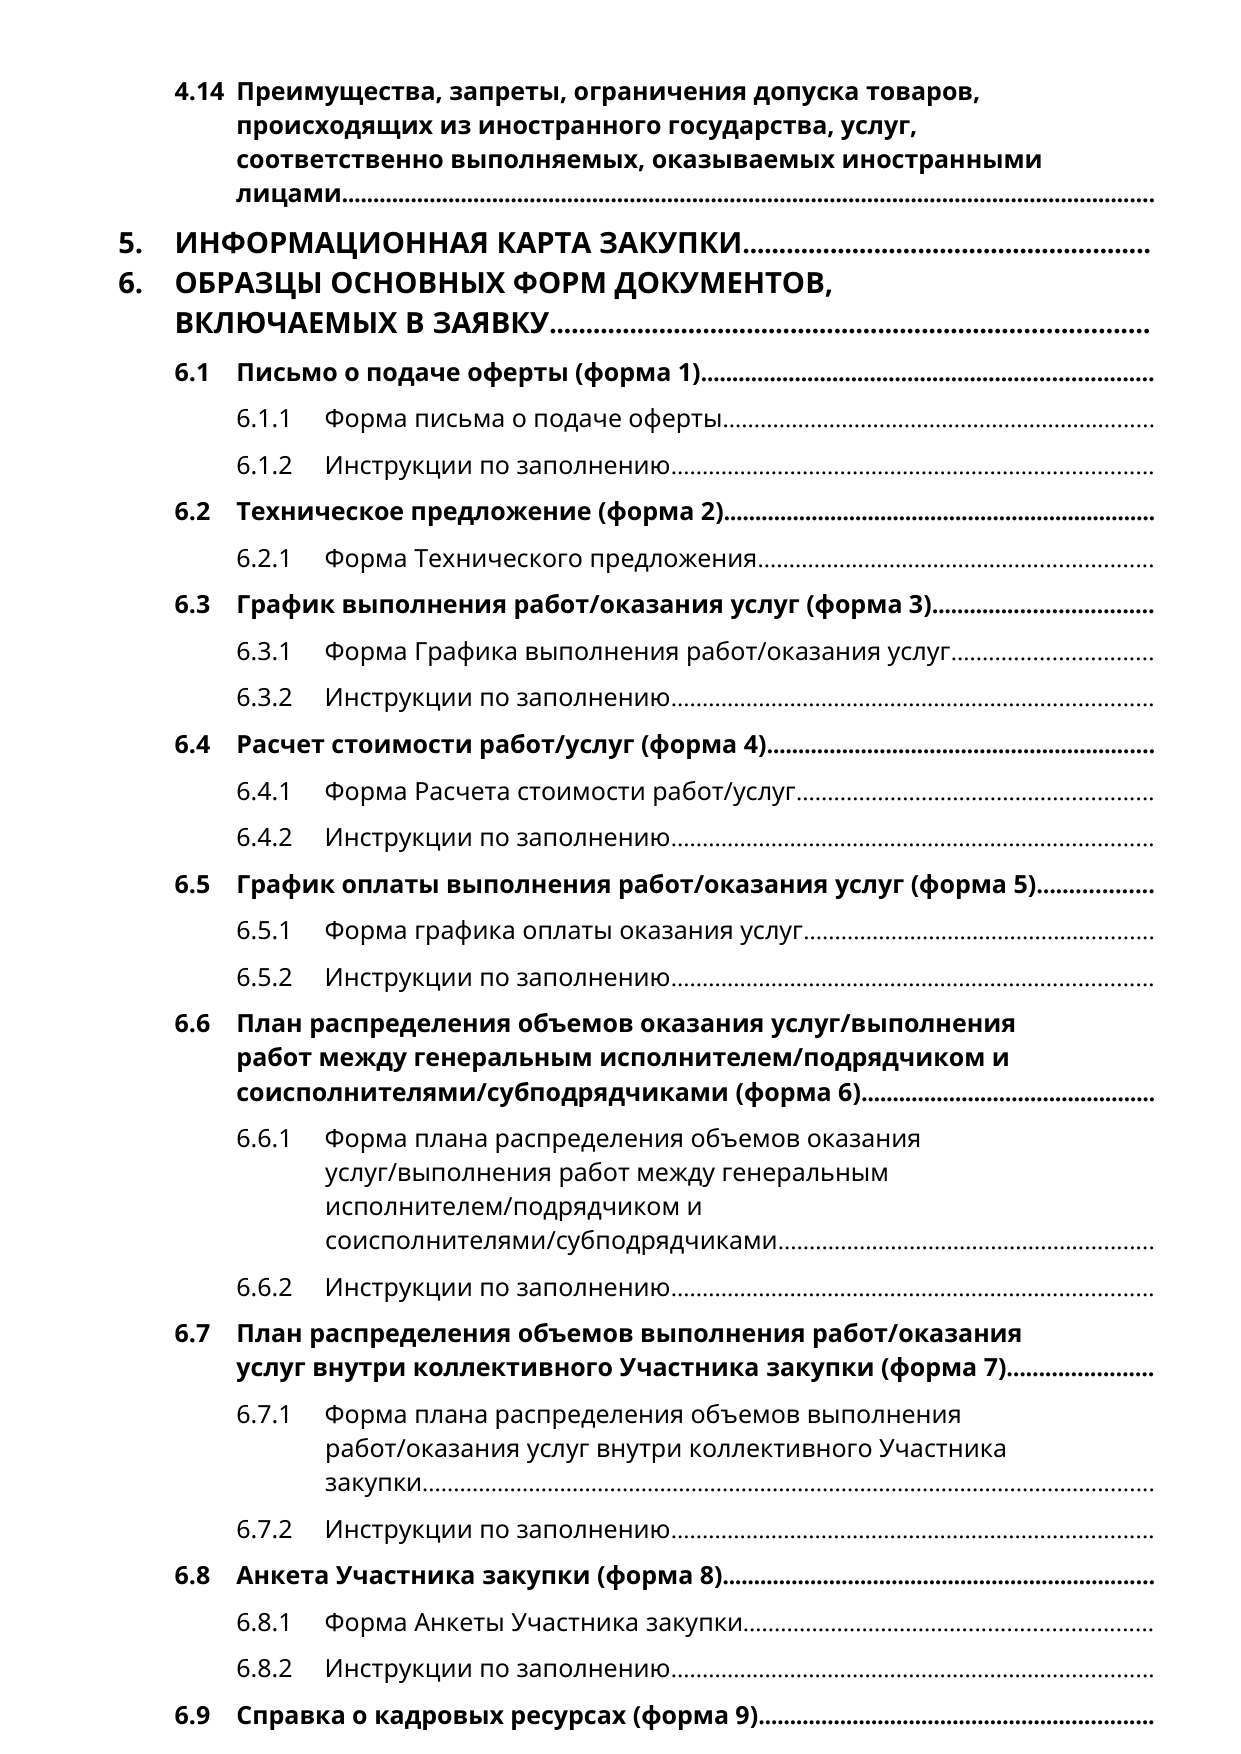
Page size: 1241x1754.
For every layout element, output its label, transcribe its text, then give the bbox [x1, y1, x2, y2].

text 6.1.1 Форма письма о подаче оферты 28 [236, 401, 1063, 435]
text 6.3 График выполнения работ/оказания услуг (форма 3) 33 [174, 587, 1063, 621]
text 6.4.1 Форма Расчета стоимости работ/услуг 40 [236, 773, 1063, 807]
text 6.6.1 Форма плана распределения объемов оказания услуг/выполнения работ между генеральным исполнителем/подрядчиком и соисполнителями/субподрядчиками 45 [236, 1121, 1063, 1257]
text 6.1.2 Инструкции по заполнению 30 [236, 447, 1063, 481]
text 6.5 График оплаты выполнения работ/оказания услуг (форма 5) 43 [174, 866, 1063, 900]
text 6.8 Анкета Участника закупки (форма 8) 49 [174, 1558, 1063, 1592]
text 6.5.1 Форма графика оплаты оказания услуг 43 [236, 913, 1063, 947]
text 6.7.1 Форма плана распределения объемов выполнения работ/оказания услуг внутри коллективного Участника закупки 47 [236, 1397, 1063, 1499]
text 6.7.2 Инструкции по заполнению 48 [236, 1511, 1063, 1545]
text 6. Образцы основных форм документов, включаемых в заявку 28 [118, 262, 1063, 342]
text 5. Информационная карта закупки 26 [118, 223, 1063, 262]
text 6.1 Письмо о подаче оферты (форма 1) 28 [174, 354, 1063, 388]
text 6.3.2 Инструкции по заполнению 39 [236, 680, 1063, 714]
text 4.14 Преимущества, запреты, ограничения допуска товаров, происходящих из иностранного государства, услуг, соответственно выполняемых, оказываемых иностранными лицами 22 [174, 74, 1063, 210]
text 6.4.2 Инструкции по заполнению 42 [236, 820, 1063, 854]
text 6.4 Расчет стоимости работ/услуг (форма 4) 40 [174, 727, 1063, 761]
text 6.8.2 Инструкции по заполнению 50 [236, 1651, 1063, 1685]
text 6.6 План распределения объемов оказания услуг/выполнения работ между генеральным исполнителем/подрядчиком и соисполнителями/субподрядчиками (форма 6) 45 [174, 1006, 1063, 1108]
text 6.5.2 Инструкции по заполнению 44 [236, 959, 1063, 993]
text 6.2 Техническое предложение (форма 2) 31 [174, 494, 1063, 528]
text 6.8.1 Форма Анкеты Участника закупки 49 [236, 1604, 1063, 1638]
text 6.7 План распределения объемов выполнения работ/оказания услуг внутри коллективного Участника закупки (форма 7) 47 [174, 1316, 1063, 1384]
text 6.9 Справка о кадровых ресурсах (форма 9) 51 [174, 1698, 1063, 1732]
text 6.6.2 Инструкции по заполнению 46 [236, 1269, 1063, 1303]
text 6.2.1 Форма Технического предложения 31 [236, 540, 1063, 574]
text 6.3.1 Форма Графика выполнения работ/оказания услуг 33 [236, 633, 1063, 668]
